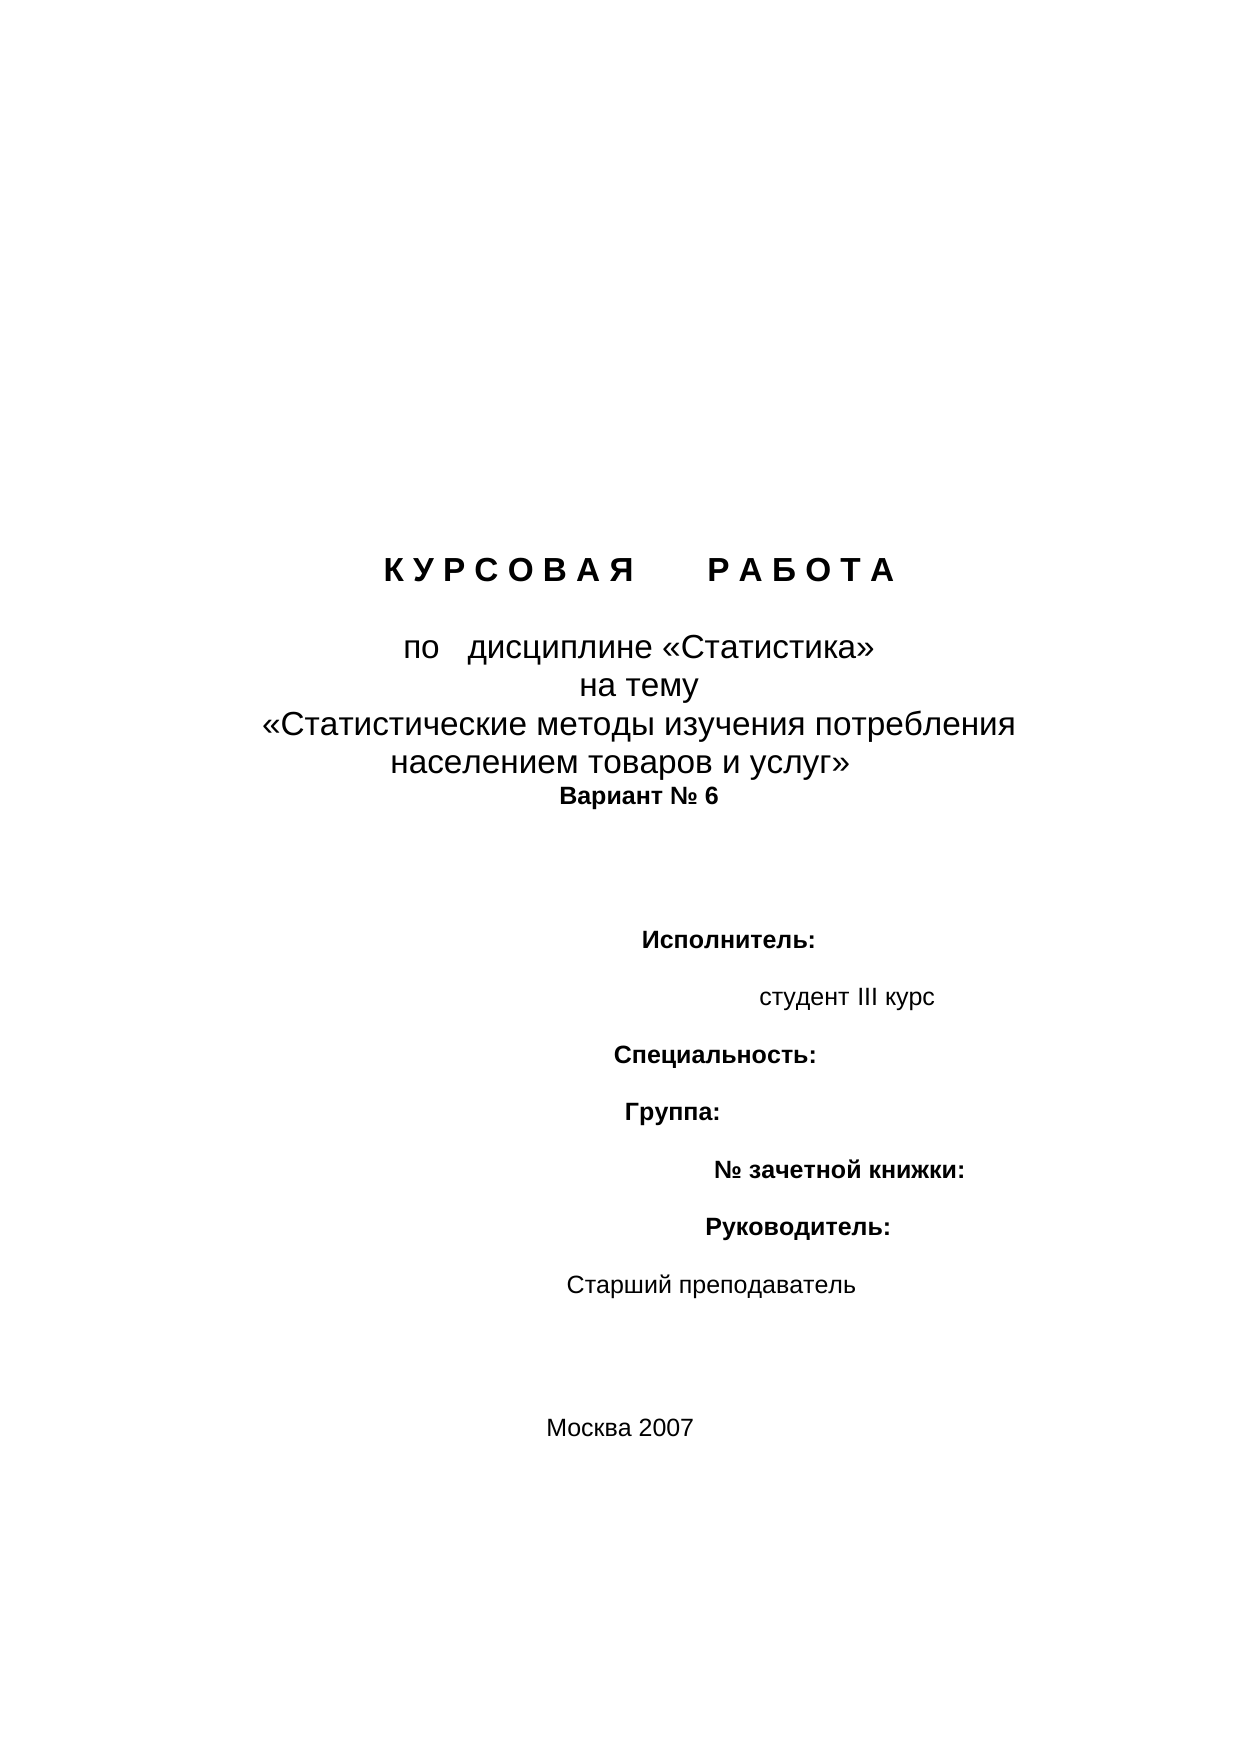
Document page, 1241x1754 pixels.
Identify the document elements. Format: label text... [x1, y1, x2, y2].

text Москва 2007 [148, 1413, 1092, 1442]
text «Статистические методы изучения потребления населением товаров и услуг» [148, 704, 1092, 781]
text Специальность: [148, 1039, 1092, 1068]
text К У Р С О В А Я Р А Б О Т А [148, 550, 1092, 589]
text студент III курс [148, 982, 1092, 1011]
text Вариант № 6 [148, 781, 1092, 809]
text Группа: [515, 1097, 1092, 1126]
text на тему [148, 666, 1092, 704]
text № зачетной книжки: [148, 1154, 1092, 1183]
text по дисциплине «Статистика» [148, 627, 1092, 666]
text Руководитель: [148, 1212, 1092, 1241]
text Исполнитель: [148, 924, 1092, 953]
text Старший преподаватель [185, 1269, 1092, 1298]
